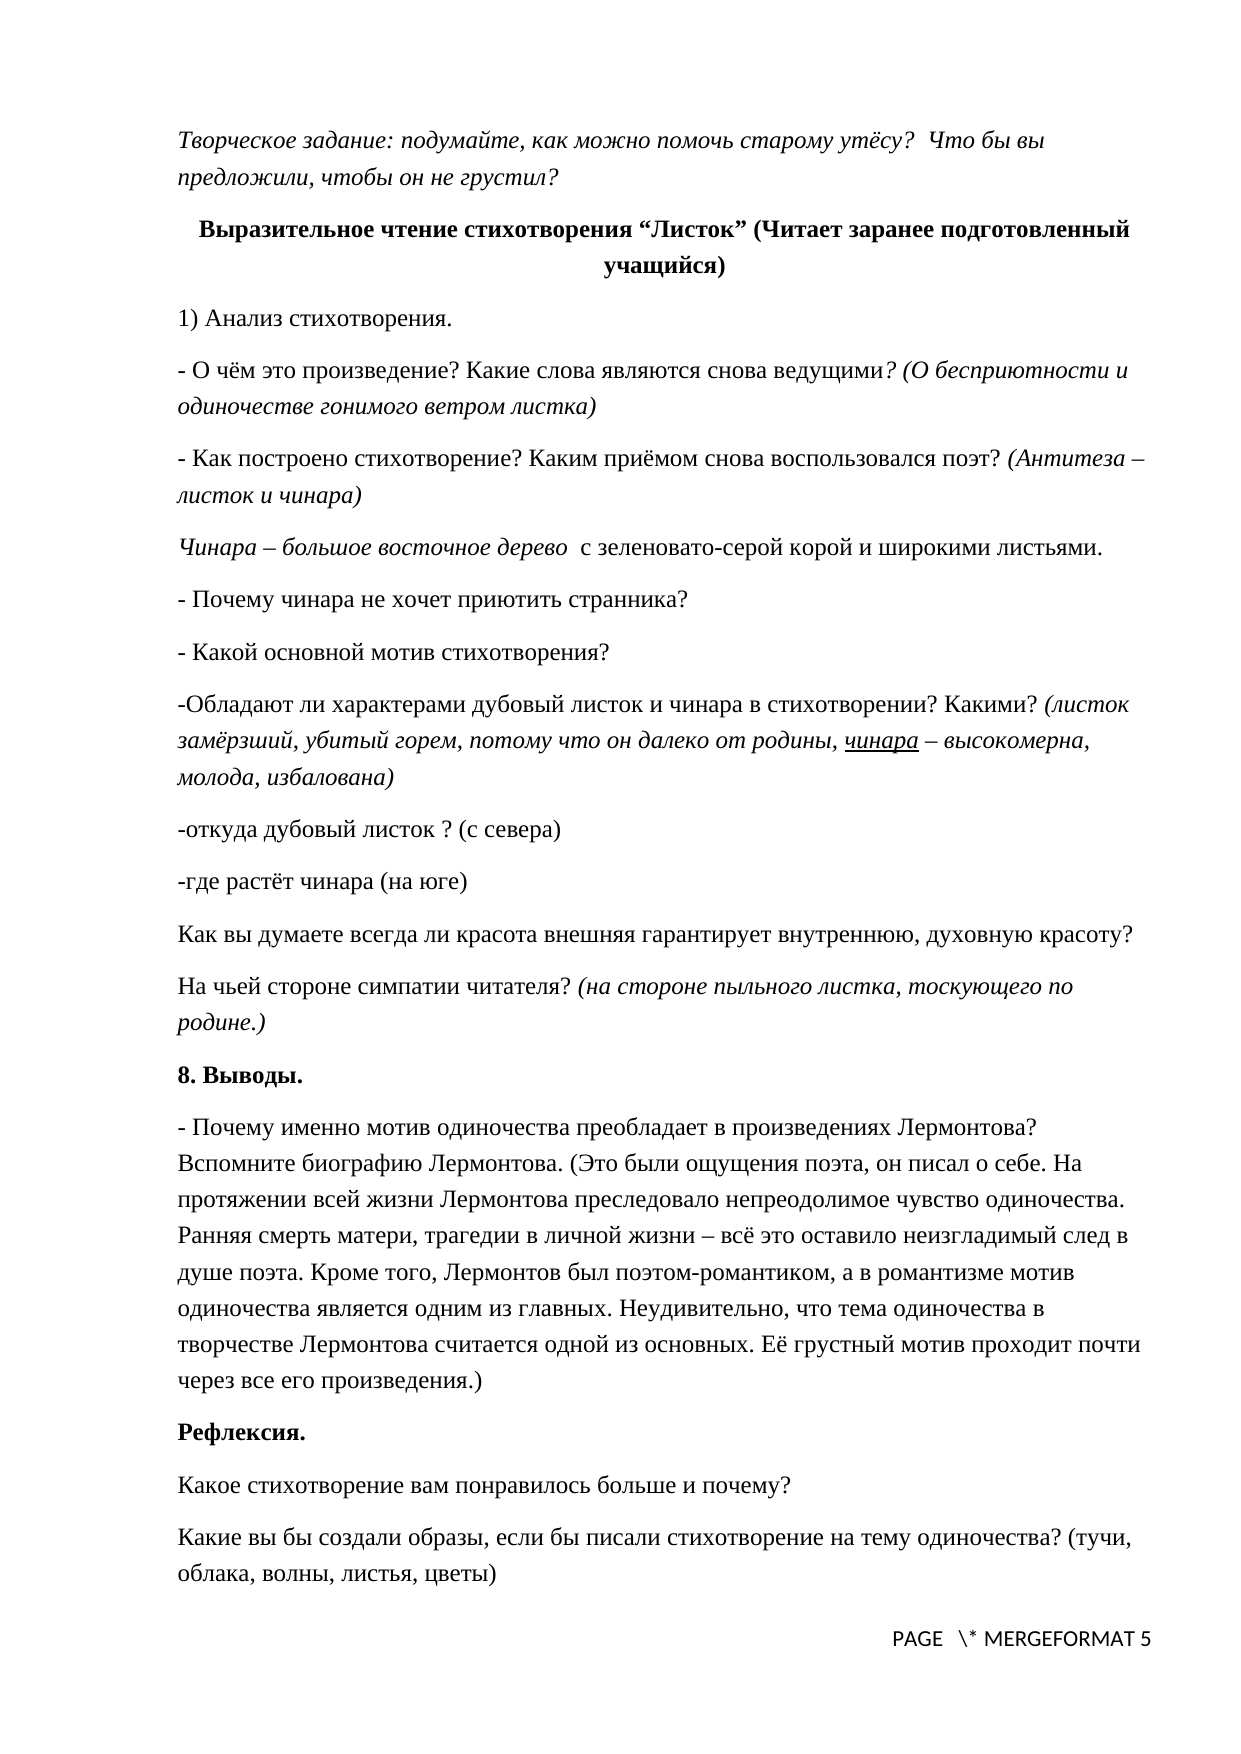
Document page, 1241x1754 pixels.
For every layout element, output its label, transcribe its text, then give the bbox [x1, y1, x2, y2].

text - Почему именно мотив одиночества преобладает в произведениях Лермонтова? Вспомните биографию Лермонтова. (Это были ощущения поэта, он писал о себе. На протяжении всей жизни Лермонтова преследовало непреодолимое чувство одиночества. Ранняя смерть матери, трагедии в личной жизни – всё это оставило неизгладимый след в душе поэта. Кроме того, Лермонтов был поэтом-романтиком, а в романтизме мотив одиночества является одним из главных. Неудивительно, что тема одиночества в творчестве Лермонтова считается одной из основных. Её грустный мотив проходит почти через все его произведения.) [177, 1105, 1152, 1394]
text - Почему чинара не хочет приютить странника? [177, 577, 1152, 613]
text -Обладают ли характерами дубовый листок и чинара в стихотворении? Какими? (листок замёрзший, убитый горем, потому что он далеко от родины, чинара – высокомерна, молода, избалована) [177, 682, 1152, 790]
text Какое стихотворение вам понравилось больше и почему? [177, 1462, 1152, 1499]
text Рефлексия. [177, 1410, 1152, 1446]
text Чинара – большое восточное дерево с зеленовато-серой корой и широкими листьями. [177, 525, 1152, 561]
text Как вы думаете всегда ли красота внешняя гарантирует внутреннюю, духовную красоту? [177, 911, 1152, 947]
text - Какой основной мотив стихотворения? [177, 629, 1152, 666]
text 8. Выводы. [177, 1052, 1152, 1088]
text - О чём это произведение? Какие слова являются снова ведущими? (О бесприютности и одиночестве гонимого ветром листка) [177, 348, 1152, 420]
text -откуда дубовый листок ? (с севера) [177, 807, 1152, 843]
text На чьей стороне симпатии читателя? (на стороне пыльного листка, тоскующего по родине.) [177, 964, 1152, 1036]
text Выразительное чтение стихотворения “Листок” (Читает заранее подготовленный учащийся) [177, 207, 1152, 279]
text -где растёт чинара (на юге) [177, 859, 1152, 895]
text Творческое задание: подумайте, как можно помочь старому утёсу? Что бы вы предложили, чтобы он не грустил? [177, 118, 1152, 190]
text - Как построено стихотворение? Каким приёмом снова воспользовался поэт? (Антитеза – листок и чинара) [177, 436, 1152, 508]
text Какие вы бы создали образы, если бы писали стихотворение на тему одиночества? (тучи, облака, волны, листья, цветы) [177, 1515, 1152, 1587]
text 1) Анализ стихотворения. [177, 295, 1152, 331]
